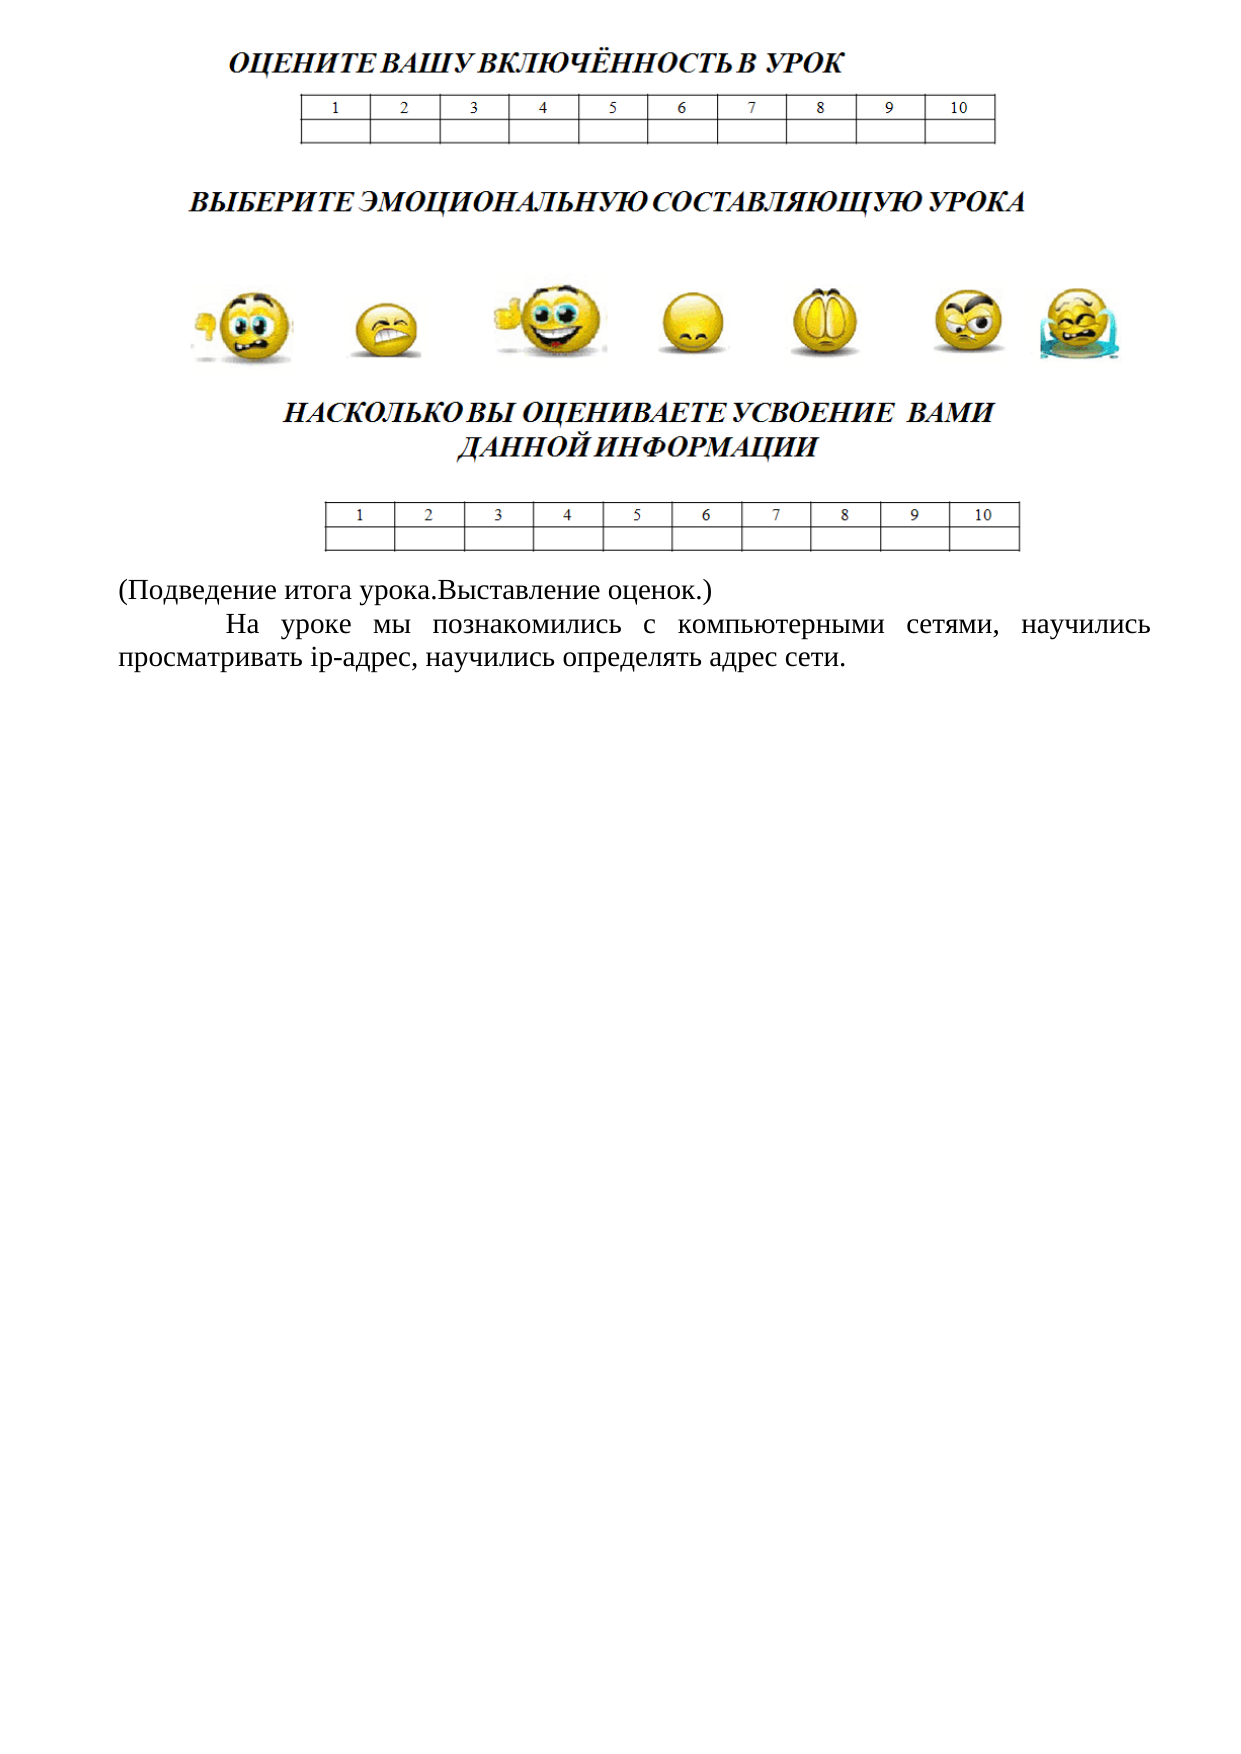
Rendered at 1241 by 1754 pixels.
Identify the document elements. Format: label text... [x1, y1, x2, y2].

text На уроке мы познакомились с компьютерными сетями, научились просматривать ip-адрес, научились определять адрес сети. [118, 606, 1152, 673]
picture [147, 29, 1123, 573]
text (Подведение итога урока.Выставление оценок.) [118, 572, 1152, 606]
